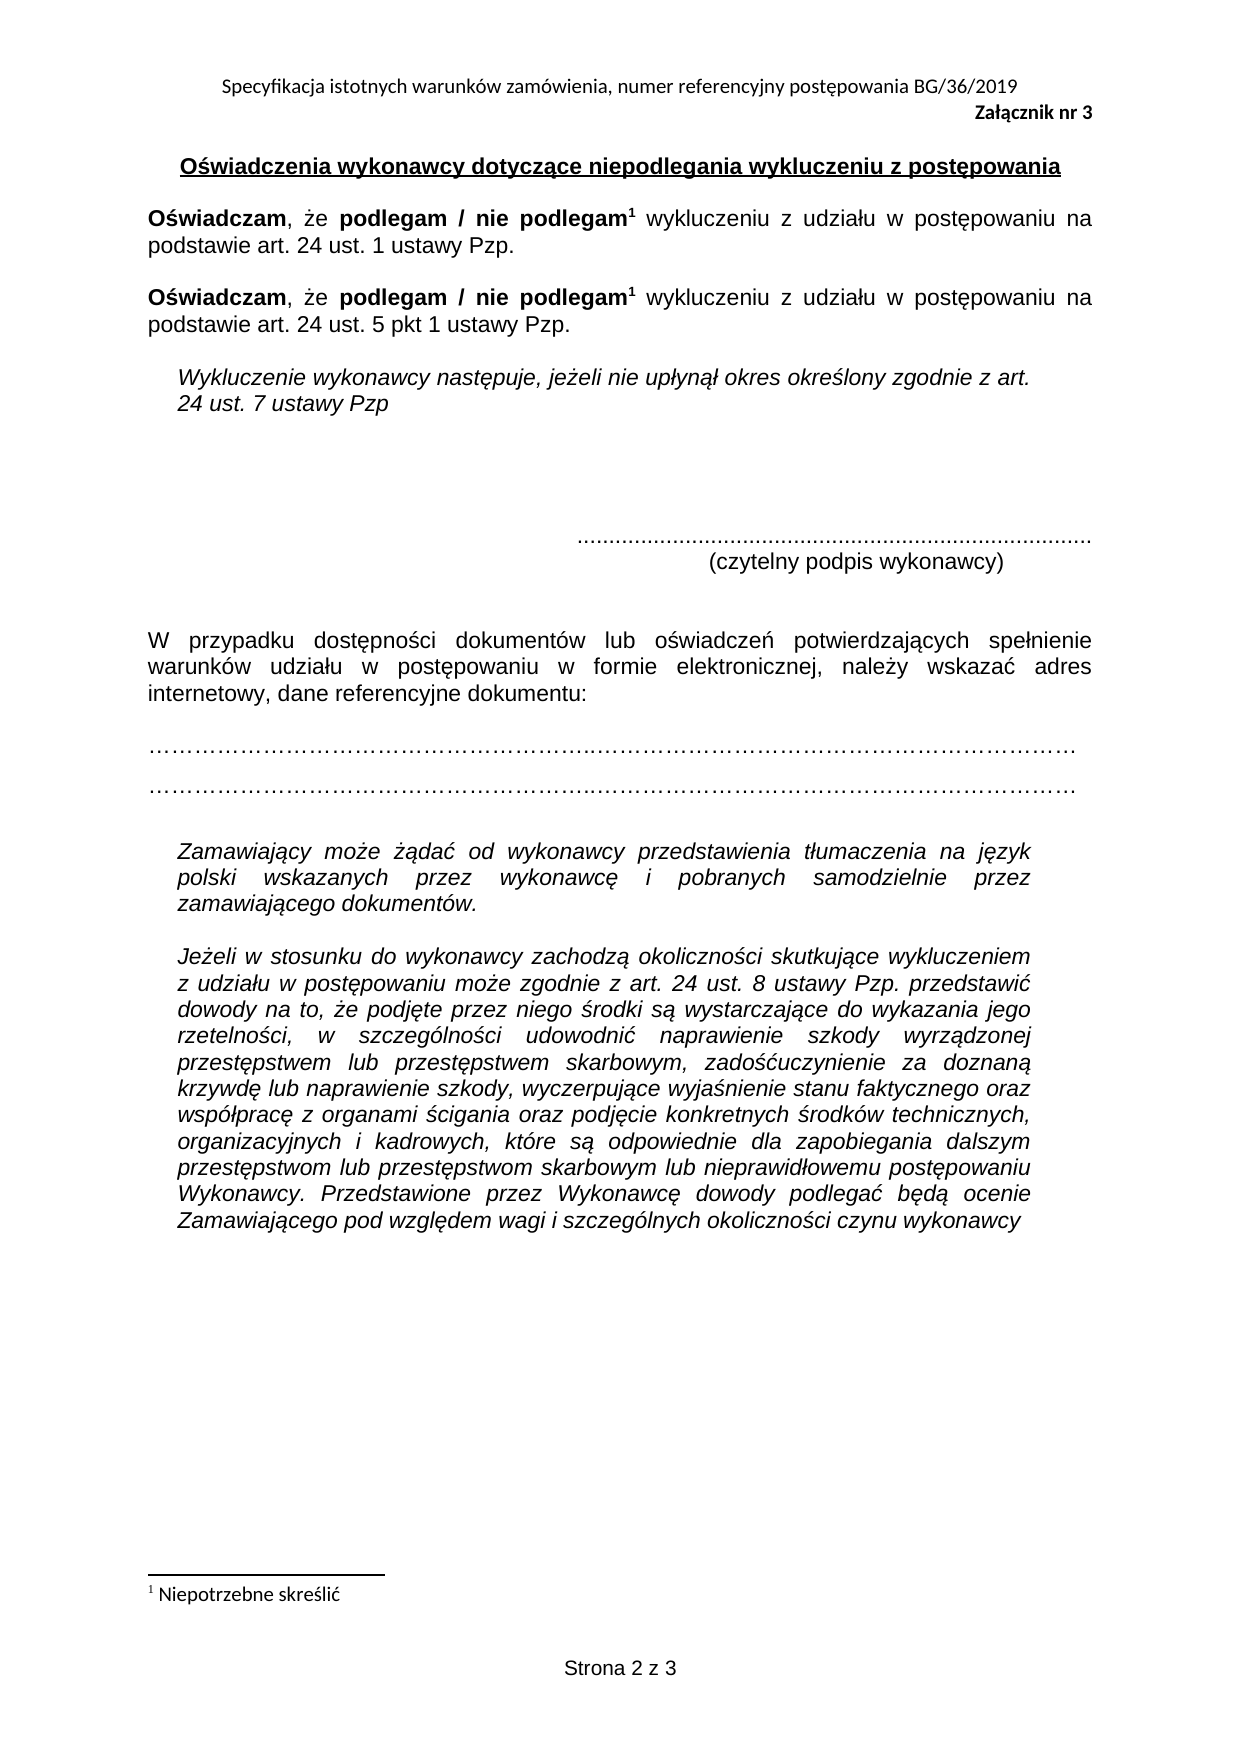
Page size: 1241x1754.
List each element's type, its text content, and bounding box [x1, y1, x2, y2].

text Oświadczenia wykonawcy dotyczące niepodlegania wykluczeniu z postępowania [148, 153, 1093, 179]
text Oświadczam, że podlegam / nie podlegam wykluczeniu z udziału w postępowaniu na podstawie art. 24 ust. 1 ustawy Pzp. [148, 205, 1093, 258]
text …………………………………………………..……………………………………………………… [148, 732, 1093, 759]
text ................................................................................. [148, 522, 1093, 548]
text W przypadku dostępności dokumentów lub oświadczeń potwierdzających spełnienie warunków udziału w postępowaniu w formie elektronicznej, należy wskazać adres internetowy, dane referencyjne dokumentu: [148, 627, 1093, 706]
text (czytelny podpis wykonawcy) [620, 548, 1093, 574]
text …………………………………………………..……………………………………………………… [148, 772, 1093, 798]
text Jeżeli w stosunku do wykonawcy zachodzą okoliczności skutkujące wykluczeniem z udziału w postępowaniu może zgodnie z art. 24 ust. 8 ustawy Pzp. przedstawić dowody na to, że podjęte przez niego środki są wystarczające do wykazania jego rzetelności, w szczególności udowodnić naprawienie szkody wyrządzonej przestępstwem lub przestępstwem skarbowym, zadośćuczynienie za doznaną krzywdę lub naprawienie szkody, wyczerpujące wyjaśnienie stanu faktycznego oraz współpracę z organami ścigania oraz podjęcie konkretnych środków technicznych, organizacyjnych i kadrowych, które są odpowiednie dla zapobiegania dalszym przestępstwom lub przestępstwom skarbowym lub nieprawidłowemu postępowaniu Wykonawcy. Przedstawione przez Wykonawcę dowody podlegać będą ocenie Zamawiającego pod względem wagi i szczególnych okoliczności czynu wykonawcy [177, 943, 1033, 1233]
text Oświadczam, że podlegam / nie podlegam1 wykluczeniu z udziału w postępowaniu na podstawie art. 24 ust. 5 pkt 1 ustawy Pzp. [148, 284, 1093, 337]
text Wykluczenie wykonawcy następuje, jeżeli nie upłynął okres określony zgodnie z art. 24 ust. 7 ustawy Pzp [177, 363, 1033, 416]
text Zamawiający może żądać od wykonawcy przedstawienia tłumaczenia na język polski wskazanych przez wykonawcę i pobranych samodzielnie przez zamawiającego dokumentów. [177, 838, 1033, 917]
